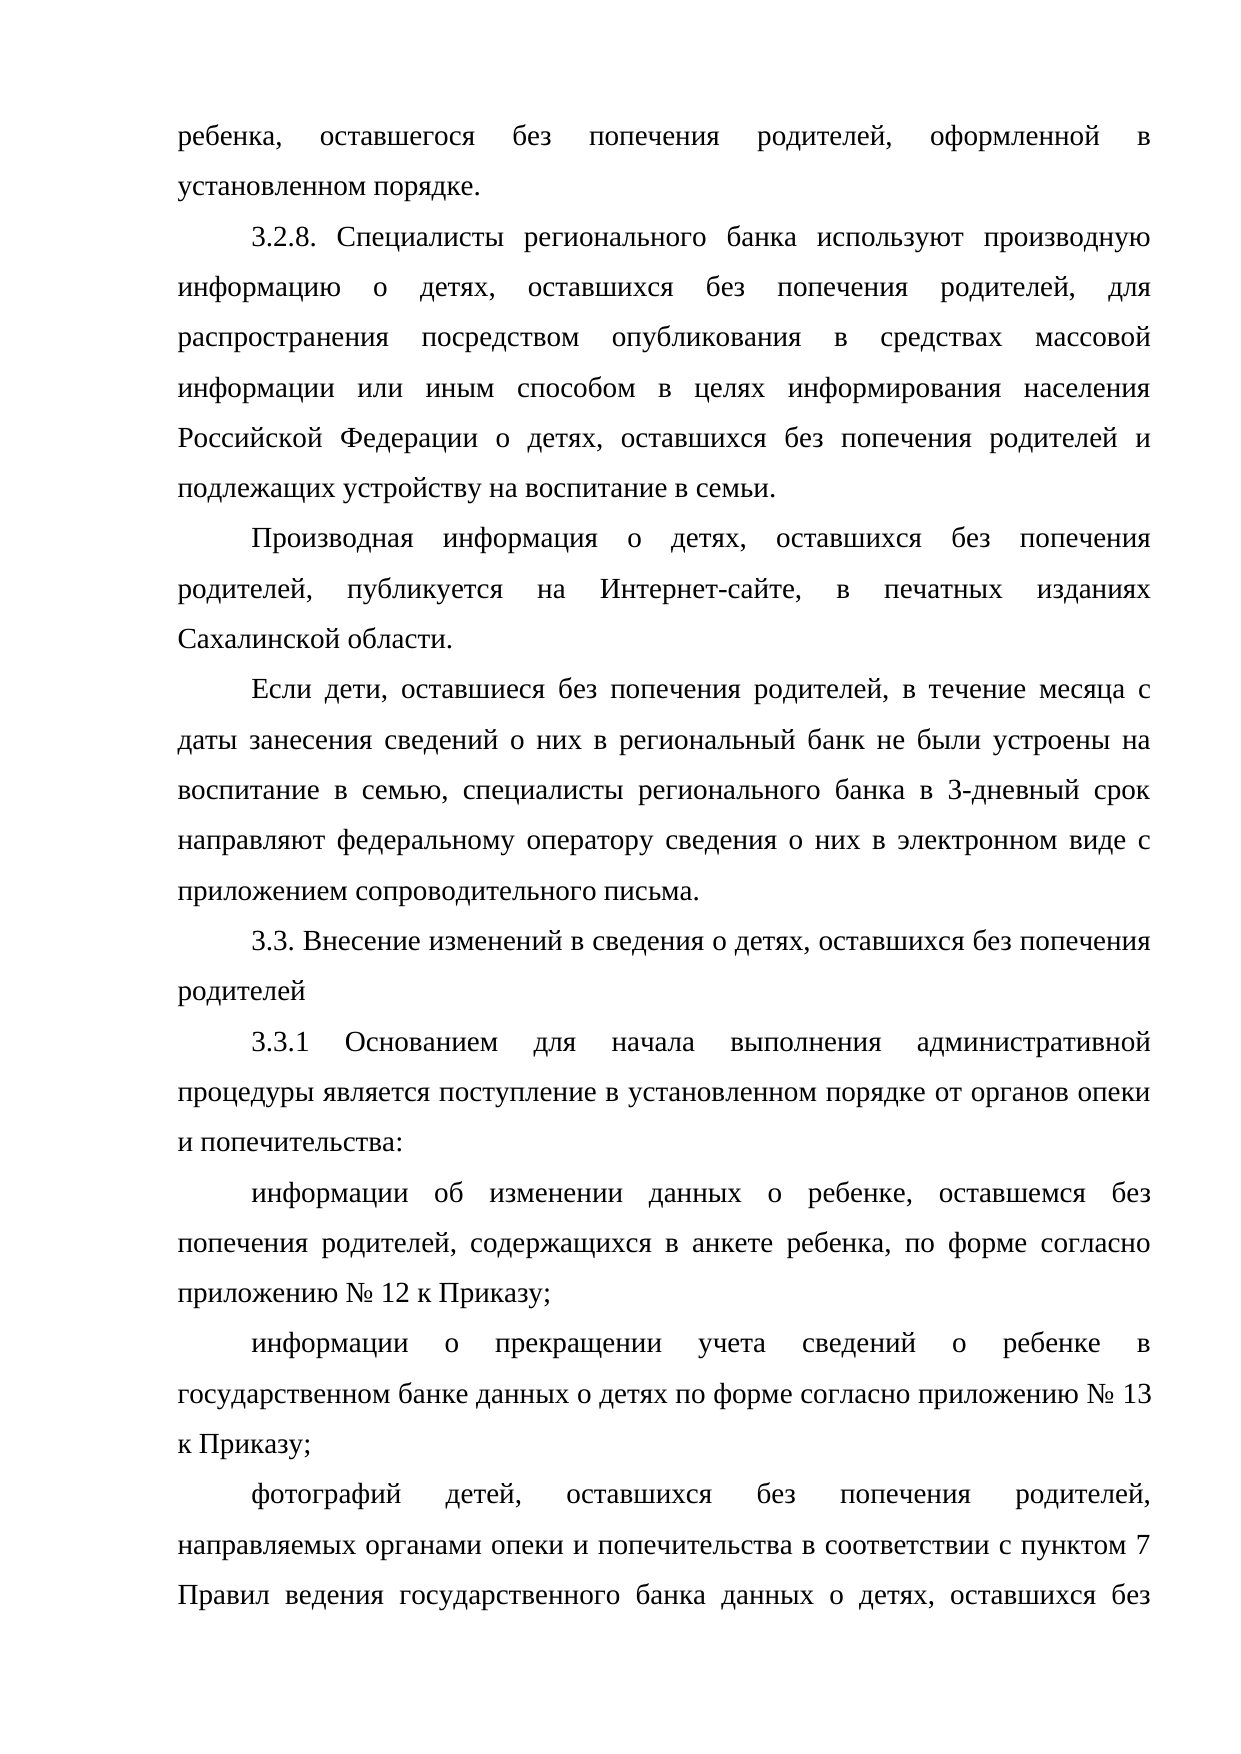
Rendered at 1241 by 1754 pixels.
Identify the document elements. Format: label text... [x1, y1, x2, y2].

text 3.3.1 Основанием для начала выполнения административной процедуры является поступление в установленном порядке от органов опеки и попечительства: [177, 1024, 1152, 1158]
text информации о прекращении учета сведений о ребенке в государственном банке данных о детях по форме согласно приложению № 13 к Приказу; [177, 1326, 1152, 1460]
text информации об изменении данных о ребенке, оставшемся без попечения родителей, содержащихся в анкете ребенка, по форме согласно приложению № 12 к Приказу; [177, 1175, 1152, 1309]
text 3.2.8. Специалисты регионального банка используют производную информацию о детях, оставшихся без попечения родителей, для распространения посредством опубликования в средствах массовой информации или иным способом в целях информирования населения Российской Федерации о детях, оставшихся без попечения родителей и подлежащих устройству на воспитание в семьи. [177, 219, 1152, 504]
text Если дети, оставшиеся без попечения родителей, в течение месяца с даты занесения сведений о них в региональный банк не были устроены на воспитание в семью, специалисты регионального банка в 3-дневный срок направляют федеральному оператору сведения о них в электронном виде с приложением сопроводительного письма. [177, 672, 1152, 906]
text Производная информация о детях, оставшихся без попечения родителей, публикуется на Интернет-сайте, в печатных изданиях Сахалинской области. [177, 521, 1152, 655]
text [177, 118, 1152, 202]
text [177, 1477, 1152, 1611]
subtitle 3.3. Внесение изменений в сведения о детях, оставшихся без попечения родителей [177, 923, 1152, 1007]
